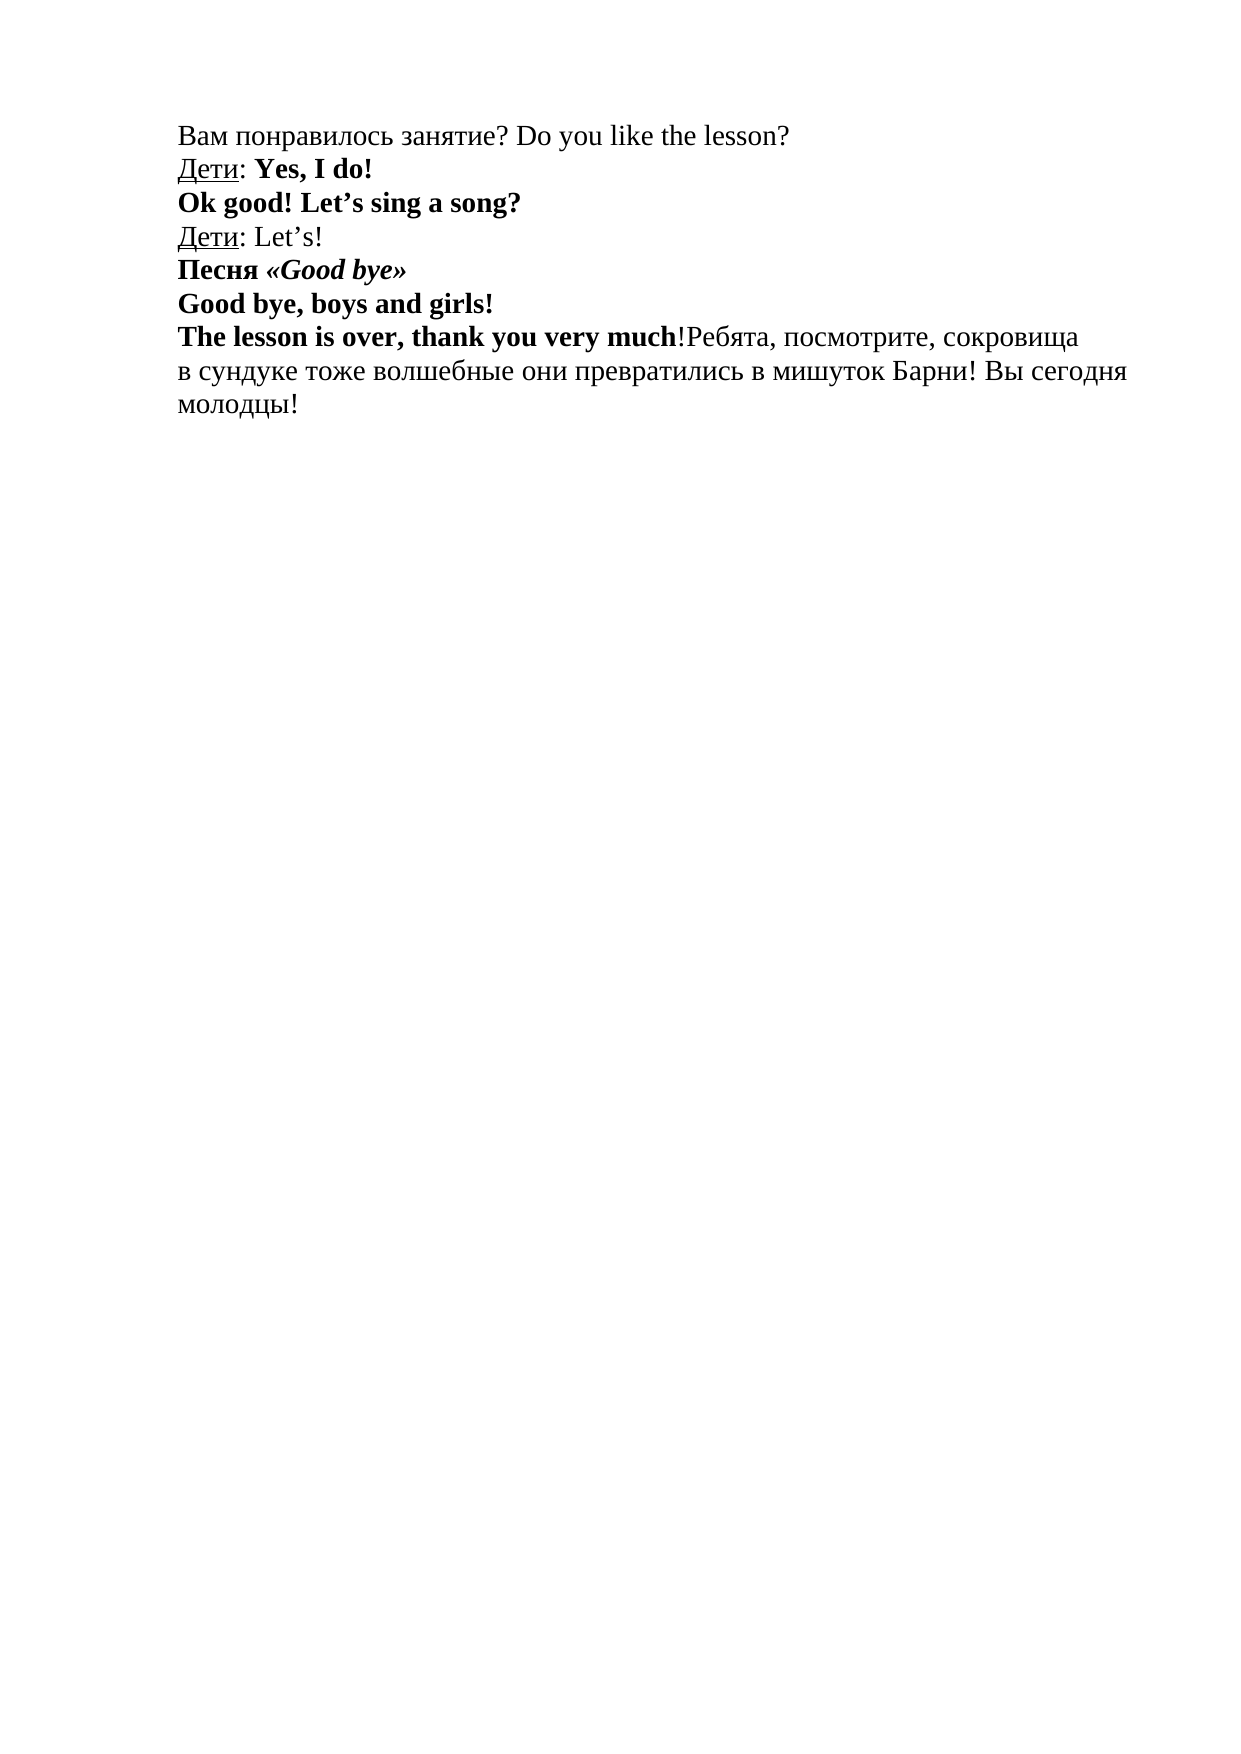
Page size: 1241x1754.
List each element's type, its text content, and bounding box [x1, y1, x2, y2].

text Good bye, boys and girls! [177, 286, 1152, 319]
text Песня «Good bye» [177, 252, 1152, 286]
text The lesson is over, thank you very much!Ребята, посмотрите, сокровища в сундуке тоже волшебные они превратились в мишуток Барни! Вы сегодня молодцы! [177, 319, 1152, 420]
text Вам понравилось занятие? Do you like the lesson? [177, 118, 1152, 152]
text Дети: Let’s! [177, 219, 1152, 252]
text Ok good! Let’s sing a song? [177, 185, 1152, 219]
text Дети: Yes, I do! [177, 152, 1152, 185]
